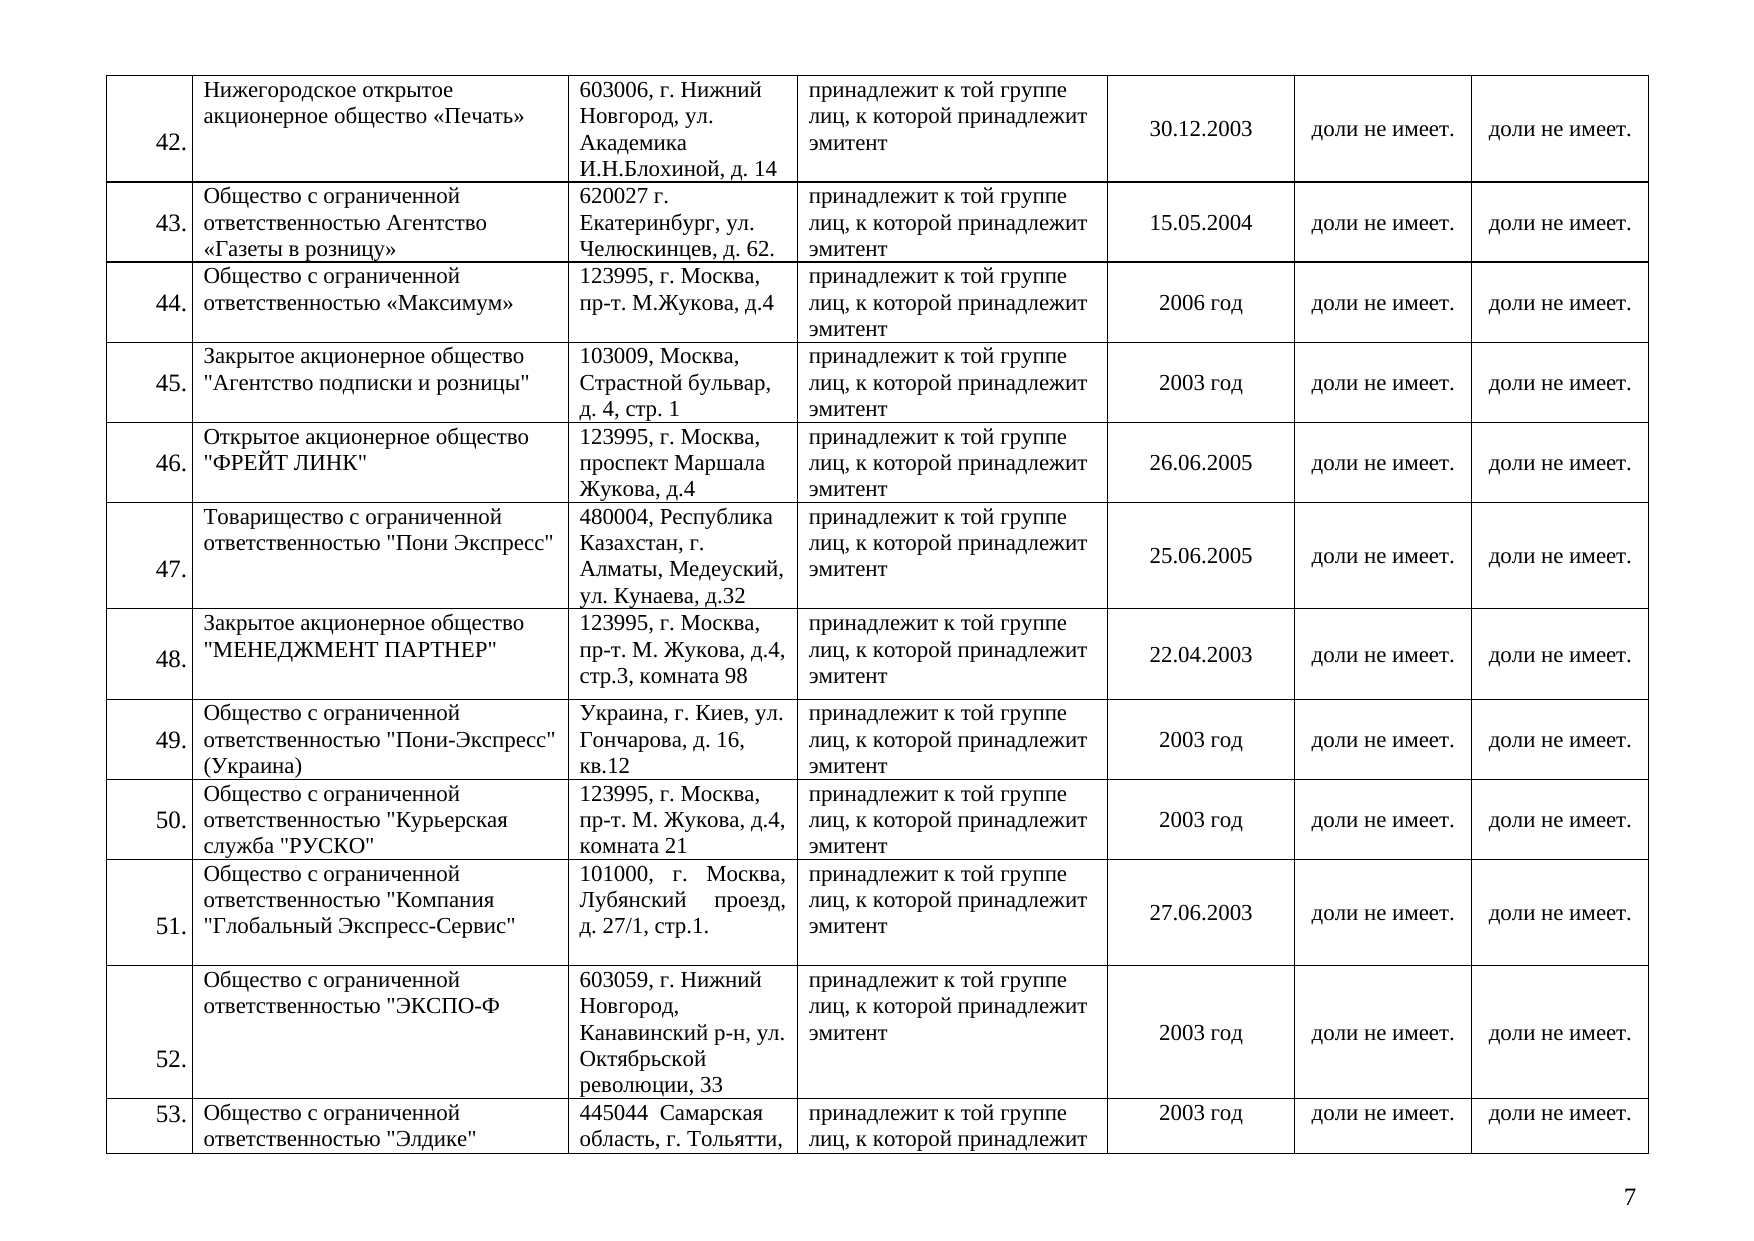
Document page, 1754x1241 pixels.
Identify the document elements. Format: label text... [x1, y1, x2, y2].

table_cell доли не имеет. [1295, 503, 1471, 608]
table_cell [107, 76, 192, 181]
table_cell доли не имеет. [1295, 76, 1471, 181]
table_cell 2003 год [1108, 780, 1294, 859]
table_cell доли не имеет. [1472, 183, 1648, 261]
table_cell доли не имеет. [1472, 503, 1648, 608]
table_cell [107, 1099, 192, 1153]
table_cell доли не имеет. [1472, 343, 1648, 422]
table_cell [107, 966, 192, 1098]
table_cell доли не имеет. [1472, 860, 1648, 965]
table_cell Общество с ограниченной ответственностью "Пони-Экспресс" (Украина) [193, 700, 568, 778]
table_cell доли не имеет. [1472, 700, 1648, 778]
table_cell доли не имеет. [1295, 343, 1471, 422]
table_cell Общество с ограниченной ответственностью Агентство «Газеты в розницу» [193, 183, 568, 261]
table_cell доли не имеет. [1295, 263, 1471, 342]
table_cell доли не имеет. [1472, 423, 1648, 502]
table_cell Общество с ограниченной ответственностью "Компания "Глобальный Экспресс-Сервис" [193, 860, 568, 965]
table_cell принадлежит к той группе лиц, к которой принадлежит эмитент [798, 780, 1107, 859]
table_cell [107, 423, 192, 502]
table_cell 26.06.2005 [1108, 423, 1294, 502]
table_cell 22.04.2003 [1108, 609, 1294, 698]
table_cell 103009, Москва, Страстной бульвар, д. 4, стр. 1 [569, 343, 797, 422]
table_cell доли не имеет. [1472, 609, 1648, 698]
table_cell Нижегородское открытое акционерное общество «Печать» [193, 76, 568, 181]
table_cell [107, 700, 192, 778]
table_cell Украина, г. Киев, ул. Гончарова, д. 16, кв.12 [569, 700, 797, 778]
table_cell доли не имеет. [1472, 76, 1648, 181]
table_cell доли не имеет. [1295, 183, 1471, 261]
table_cell 2003 год [1108, 1099, 1294, 1153]
table_cell принадлежит к той группе лиц, к которой принадлежит эмитент [798, 343, 1107, 422]
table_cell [798, 1099, 1107, 1153]
table_cell принадлежит к той группе лиц, к которой принадлежит эмитент [798, 423, 1107, 502]
table_cell Открытое акционерное общество "ФРЕЙТ ЛИНК" [193, 423, 568, 502]
table_cell принадлежит к той группе лиц, к которой принадлежит эмитент [798, 263, 1107, 342]
table_cell доли не имеет. [1472, 263, 1648, 342]
table_cell Общество с ограниченной ответственностью «Максимум» [193, 263, 568, 342]
table_cell принадлежит к той группе лиц, к которой принадлежит эмитент [798, 700, 1107, 778]
table_cell 2003 год [1108, 343, 1294, 422]
table_cell . Москва, проспект Маршала Жукова, д.4 [569, 423, 797, 502]
table_cell [107, 183, 192, 261]
table_cell 25.06.2005 [1108, 503, 1294, 608]
table_cell [107, 780, 192, 859]
table_cell 2003 год [1108, 700, 1294, 778]
table_cell доли не имеет. [1472, 780, 1648, 859]
table_cell 27.06.2003 [1108, 860, 1294, 965]
table_cell доли не имеет. [1295, 423, 1471, 502]
table_cell [107, 503, 192, 608]
table_cell . Москва, пр-т. М. Жукова, д.4, стр.3, комната 98 [569, 609, 797, 698]
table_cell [798, 76, 1107, 181]
table_cell 30.12.2003 [1108, 76, 1294, 181]
table_cell . Нижний Новгород, Канавинский р-н, ул. Октябрьской революции, 33 [569, 966, 797, 1098]
table_cell . Нижний Новгород, ул. Академика И.Н.Блохиной, д. 14 [569, 76, 797, 181]
table_cell Закрытое акционерное общество "МЕНЕДЖМЕНТ ПАРТНЕР" [193, 609, 568, 698]
table_cell [107, 609, 192, 698]
table_cell принадлежит к той группе лиц, к которой принадлежит эмитент [798, 966, 1107, 1098]
table_cell . Москва, пр-т. М. Жукова, д.4, комната 21 [569, 780, 797, 859]
table_cell [107, 343, 192, 422]
table_cell . Москва, Лубянский проезд, д. 27/1, стр.1. [569, 860, 797, 965]
table_cell Товарищество с ограниченной ответственностью "Пони Экспресс" [193, 503, 568, 608]
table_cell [569, 1099, 797, 1153]
table_cell 480004, Республика Казахстан, г. Алматы, Медеуский, ул. Кунаева, д.32 [569, 503, 797, 608]
table_cell . Москва, пр-т. М.Жукова, д.4 [569, 263, 797, 342]
table_cell принадлежит к той группе лиц, к которой принадлежит эмитент [798, 609, 1107, 698]
table_cell принадлежит к той группе лиц, к которой принадлежит эмитент [798, 860, 1107, 965]
table_cell доли не имеет. [1295, 1099, 1471, 1153]
table_cell доли не имеет. [1295, 966, 1471, 1098]
table_cell [107, 263, 192, 342]
table_cell [107, 860, 192, 965]
table_cell Закрытое акционерное общество "Агентство подписки и розницы" [193, 343, 568, 422]
table_cell доли не имеет. [1295, 780, 1471, 859]
table_cell принадлежит к той группе лиц, к которой принадлежит эмитент [798, 183, 1107, 261]
table_cell доли не имеет. [1295, 700, 1471, 778]
table_cell 2003 год [1108, 966, 1294, 1098]
table_cell 15.05.2004 [1108, 183, 1294, 261]
table_cell . Екатеринбург, ул. Челюскинцев, д. 62. [569, 183, 797, 261]
table_cell принадлежит к той группе лиц, к которой принадлежит эмитент [798, 503, 1107, 608]
table_cell 2006 год [1108, 263, 1294, 342]
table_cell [193, 1099, 568, 1153]
table_cell доли не имеет. [1472, 966, 1648, 1098]
table_cell Общество с ограниченной ответственностью "ЭКСПО-Ф [193, 966, 568, 1098]
table_cell доли не имеет. [1472, 1099, 1648, 1153]
table_cell доли не имеет. [1295, 609, 1471, 698]
table_cell доли не имеет. [1295, 860, 1471, 965]
table_cell Общество с ограниченной ответственностью "Курьерская служба "РУСКО" [193, 780, 568, 859]
